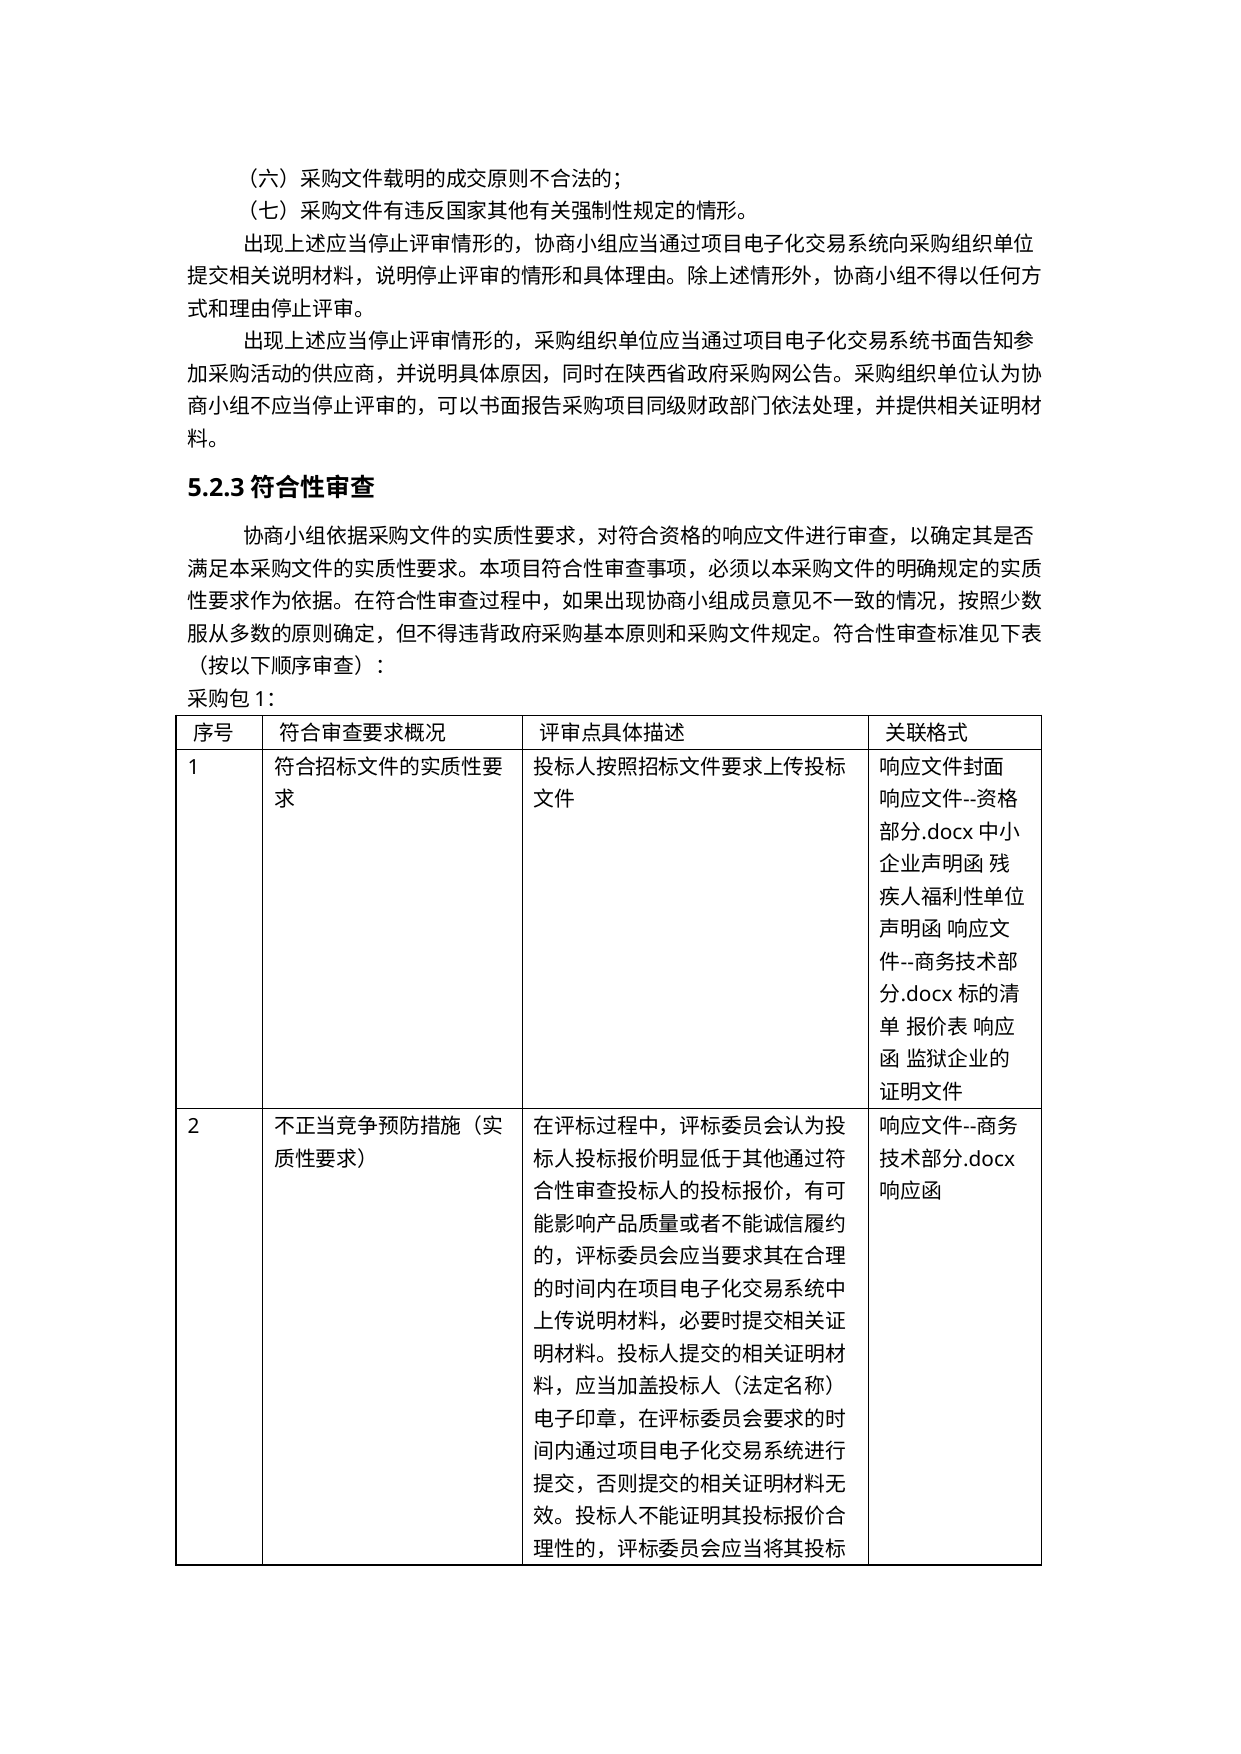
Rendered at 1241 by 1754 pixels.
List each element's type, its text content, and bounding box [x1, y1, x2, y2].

table_header 序号 [177, 716, 262, 748]
table_header 评审点具体描述 [523, 716, 868, 748]
text 采购包1： [187, 682, 1053, 714]
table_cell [523, 1109, 868, 1564]
table_header 符合审查要求概况 [263, 716, 522, 748]
text 5.2.3符合性审查 [187, 454, 1053, 519]
text （六）采购文件载明的成交原则不合法的； [187, 162, 1053, 194]
text （七）采购文件有违反国家其他有关强制性规定的情形。 [187, 194, 1053, 227]
table_cell 响应文件封面 响应文件--资格部分.docx 中小企业声明函 残疾人福利性单位声明函 响应文件--商务技术部分.docx 标的清单 报价表 响应函 监狱企业的证明文件 [869, 750, 1041, 1108]
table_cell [869, 1109, 1041, 1564]
table_header 关联格式 [869, 716, 1041, 748]
table_cell 投标人按照招标文件要求上传投标文件 [523, 750, 868, 1108]
text 出现上述应当停止评审情形的，协商小组应当通过项目电子化交易系统向采购组织单位提交相关说明材料，说明停止评审的情形和具体理由。除上述情形外，协商小组不得以任何方式和理由停止评审。 [187, 227, 1053, 324]
table_cell 不正当竞争预防措施（实质性要求） [263, 1109, 522, 1564]
text 出现上述应当停止评审情形的，采购组织单位应当通过项目电子化交易系统书面告知参加采购活动的供应商，并说明具体原因，同时在陕西省政府采购网公告。采购组织单位认为协商小组不应当停止评审的，可以书面报告采购项目同级财政部门依法处理，并提供相关证明材料。 [187, 324, 1053, 454]
table_cell 2 [177, 1109, 262, 1564]
table_cell 1 [177, 750, 262, 1108]
table_cell 符合招标文件的实质性要求 [263, 750, 522, 1108]
text 协商小组依据采购文件的实质性要求，对符合资格的响应文件进行审查，以确定其是否满足本采购文件的实质性要求。本项目符合性审查事项，必须以本采购文件的明确规定的实质性要求作为依据。在符合性审查过程中，如果出现协商小组成员意见不一致的情况，按照少数服从多数的原则确定，但不得违背政府采购基本原则和采购文件规定。符合性审查标准见下表（按以下顺序审查）： [187, 519, 1053, 682]
